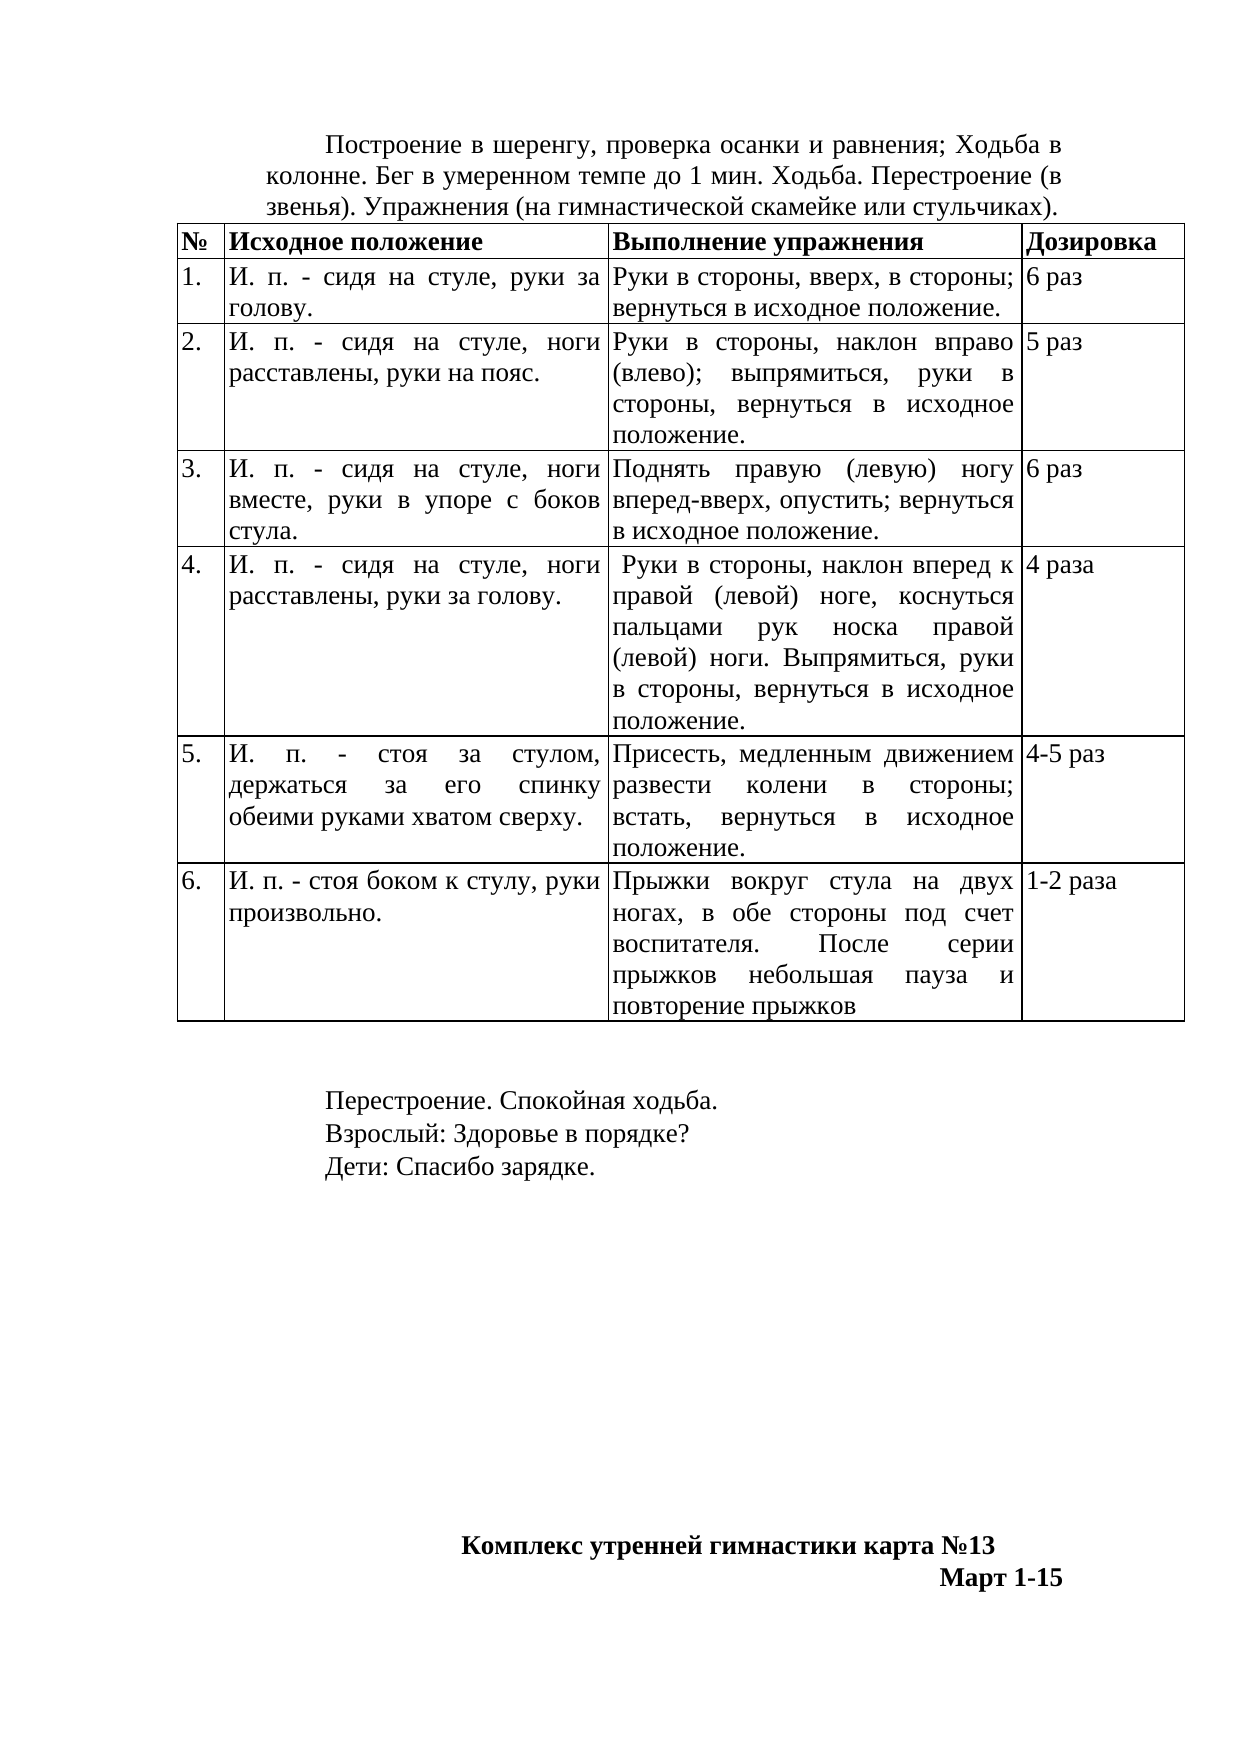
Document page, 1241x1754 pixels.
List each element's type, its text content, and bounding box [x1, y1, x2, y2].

table_cell 4. [178, 547, 224, 735]
table_cell 3. [178, 451, 224, 546]
text Дети: Спасибо зарядке. [266, 1149, 1063, 1181]
table_header Исходное положение [225, 224, 608, 258]
table_cell 6 раз [1023, 451, 1184, 546]
table_cell И. п. - стоя боком к стулу, руки произвольно. [225, 864, 608, 1020]
table_header № [178, 224, 224, 258]
table_header Дозировка [1023, 224, 1184, 258]
table_cell Руки в стороны, вверх, в стороны; вернуться в исходное положение. [609, 259, 1021, 322]
table_cell 1-2 раза [1023, 864, 1184, 1020]
table_cell И. п. - сидя на стуле, ноги расставлены, руки на пояс. [225, 324, 608, 449]
table_cell Руки в стороны, наклон вправо (влево); выпрямиться, руки в стороны, вернуться в исходное положение. [609, 324, 1021, 449]
text Комплекс утренней гимнастики карта №13 [177, 1529, 1063, 1561]
table_cell Присесть, медленным движением развести колени в стороны; встать, вернуться в исходное положение. [609, 737, 1021, 862]
text Построение в шеренгу, проверка осанки и равнения; Ходьба в колонне. Бег в умеренном темпе до 1 мин. Ходьба. Перестроение (в звенья). Упражнения (на гимнастической скамейке или стульчиках). [266, 128, 1063, 221]
table_cell Руки в стороны, наклон вперед к правой (левой) ноге, коснуться пальцами рук носка правой (левой) ноги. Выпрямиться, руки в стороны, вернуться в исходное положение. [609, 547, 1021, 735]
table_cell 4 раза [1023, 547, 1184, 735]
table_cell 1. [178, 259, 224, 322]
table_header Выполнение упражнения [609, 224, 1021, 258]
table_cell И. п. - сидя на стуле, ноги расставлены, руки за голову. [225, 547, 608, 735]
table_cell И. п. - стоя за стулом, держаться за его спинку обеими руками хватом сверху. [225, 737, 608, 862]
table_cell Прыжки вокруг стула на двух ногах, в обе стороны под счет воспитателя. После серии прыжков небольшая пауза и повторение прыжков [609, 864, 1021, 1020]
table_cell 4-5 раз [1023, 737, 1184, 862]
table_cell 2. [178, 324, 224, 449]
table_cell И. п. - сидя на стуле, ноги вместе, руки в упоре с боков стула. [225, 451, 608, 546]
text Взрослый: Здоровье в порядке? [266, 1117, 1063, 1148]
table_cell 6. [178, 864, 224, 1020]
text Март 1-15 [266, 1561, 1063, 1592]
table_cell 6 раз [1023, 259, 1184, 322]
text Перестроение. Спокойная ходьба. [266, 1084, 1063, 1115]
table_cell И. п. - сидя на стуле, руки за голову. [225, 259, 608, 322]
table_cell 5 раз [1023, 324, 1184, 449]
table_cell Поднять правую (левую) ногу вперед-вверх, опустить; вернуться в исходное положение. [609, 451, 1021, 546]
table_cell 5. [178, 737, 224, 862]
